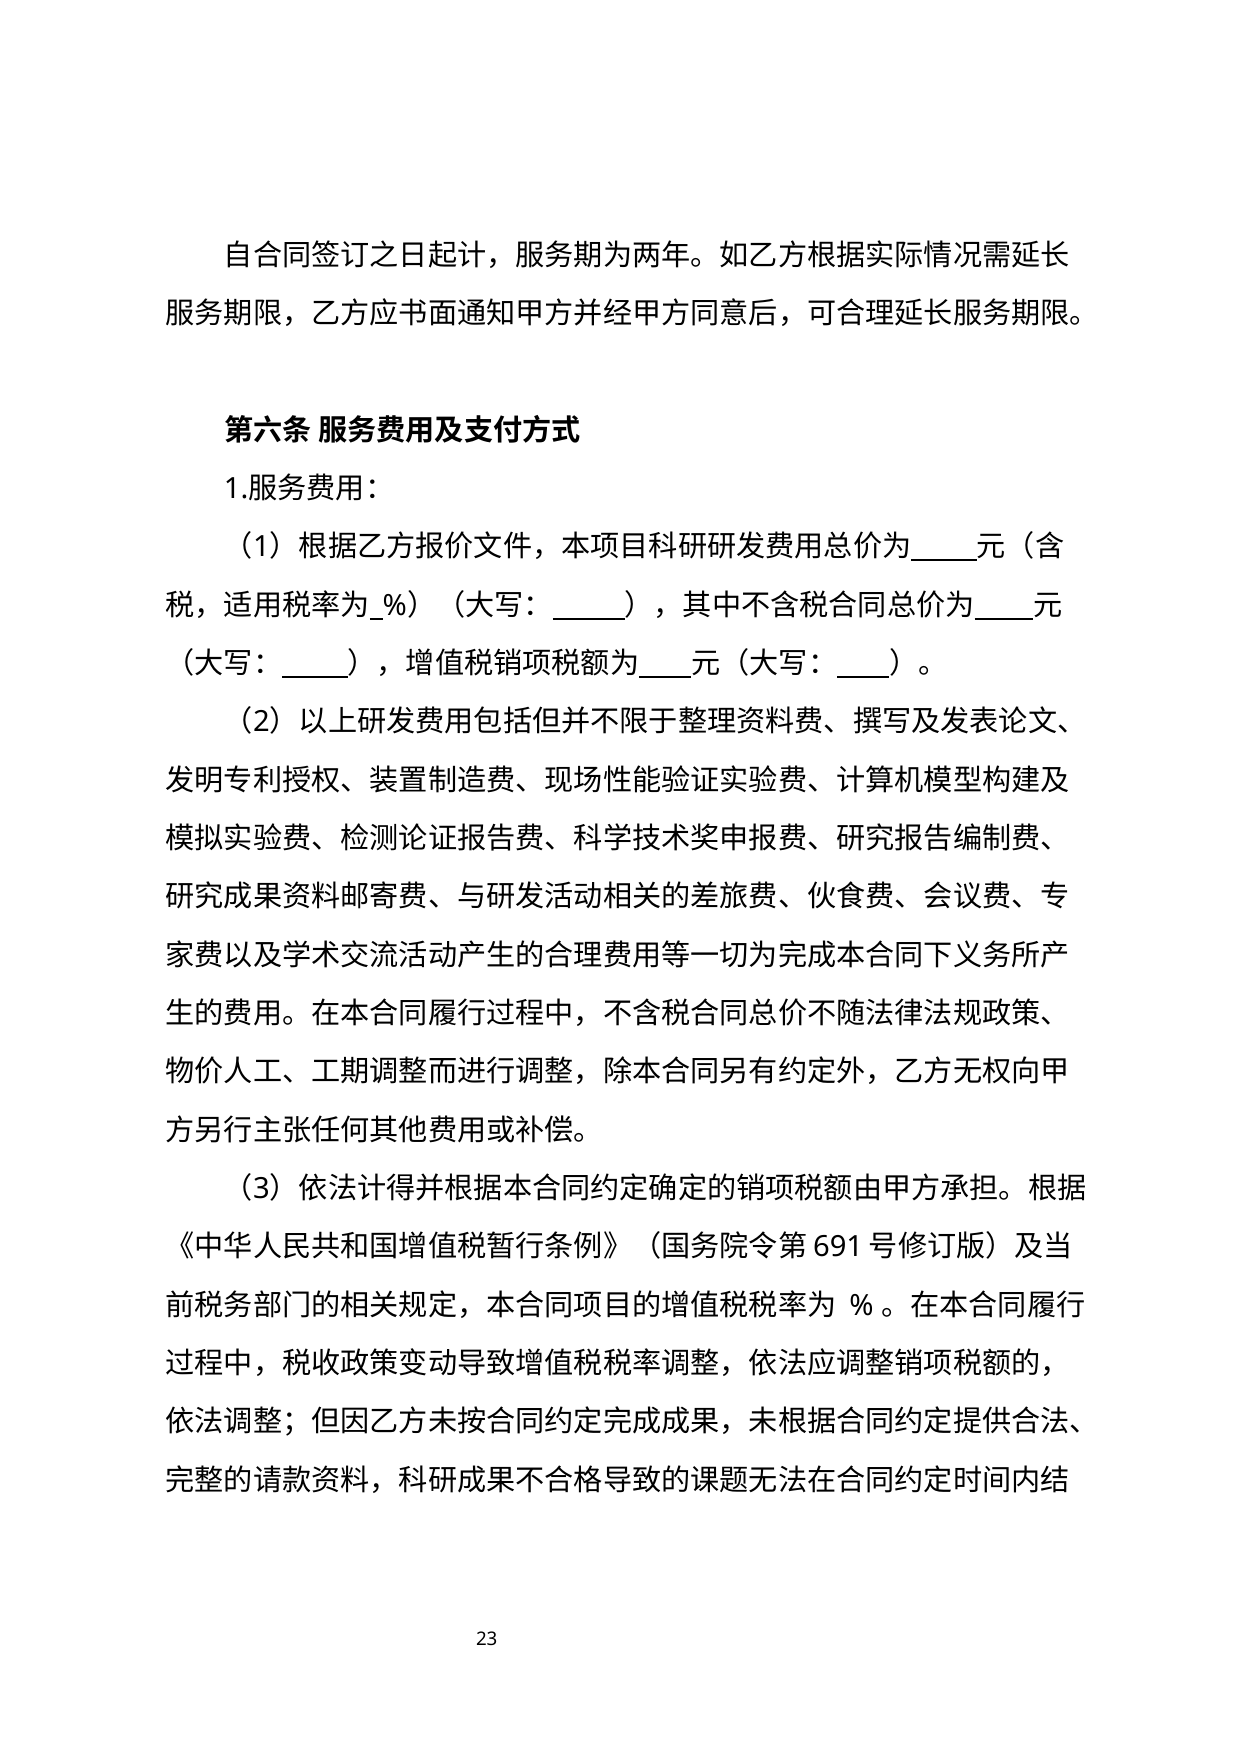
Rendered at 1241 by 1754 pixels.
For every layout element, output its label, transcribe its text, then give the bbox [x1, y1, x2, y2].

list 1.服务费用： [165, 452, 1087, 510]
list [165, 1152, 1087, 1502]
list （2）以上研发费用包括但并不限于整理资料费、撰写及发表论文、发明专利授权、装置制造费、现场性能验证实验费、计算机模型构建及模拟实验费、检测论证报告费、科学技术奖申报费、研究报告编制费、研究成果资料邮寄费、与研发活动相关的差旅费、伙食费、会议费、专家费以及学术交流活动产生的合理费用等一切为完成本合同下义务所产生的费用。在本合同履行过程中，不含税合同总价不随法律法规政策、物价人工、工期调整而进行调整，除本合同另有约定外，乙方无权向甲方另行主张任何其他费用或补偿。 [165, 685, 1087, 1152]
list （1）根据乙方报价文件，本项目科研研发费用总价为 元（含税，适用税率为 %）（大写： ‌‌），其中不含税合同总价为 元（大写： ‌‌），增值税销项税额为 元（大写： ‌‌）。 [165, 510, 1087, 685]
list 自合同签订之日起计，服务期为两年。如乙方根据实际情况需延长服务期限，乙方应书面通知甲方并经甲方同意后，可合理延长服务期限。 [165, 218, 1087, 393]
text 第六条 服务费用及支付方式 [165, 393, 1087, 452]
